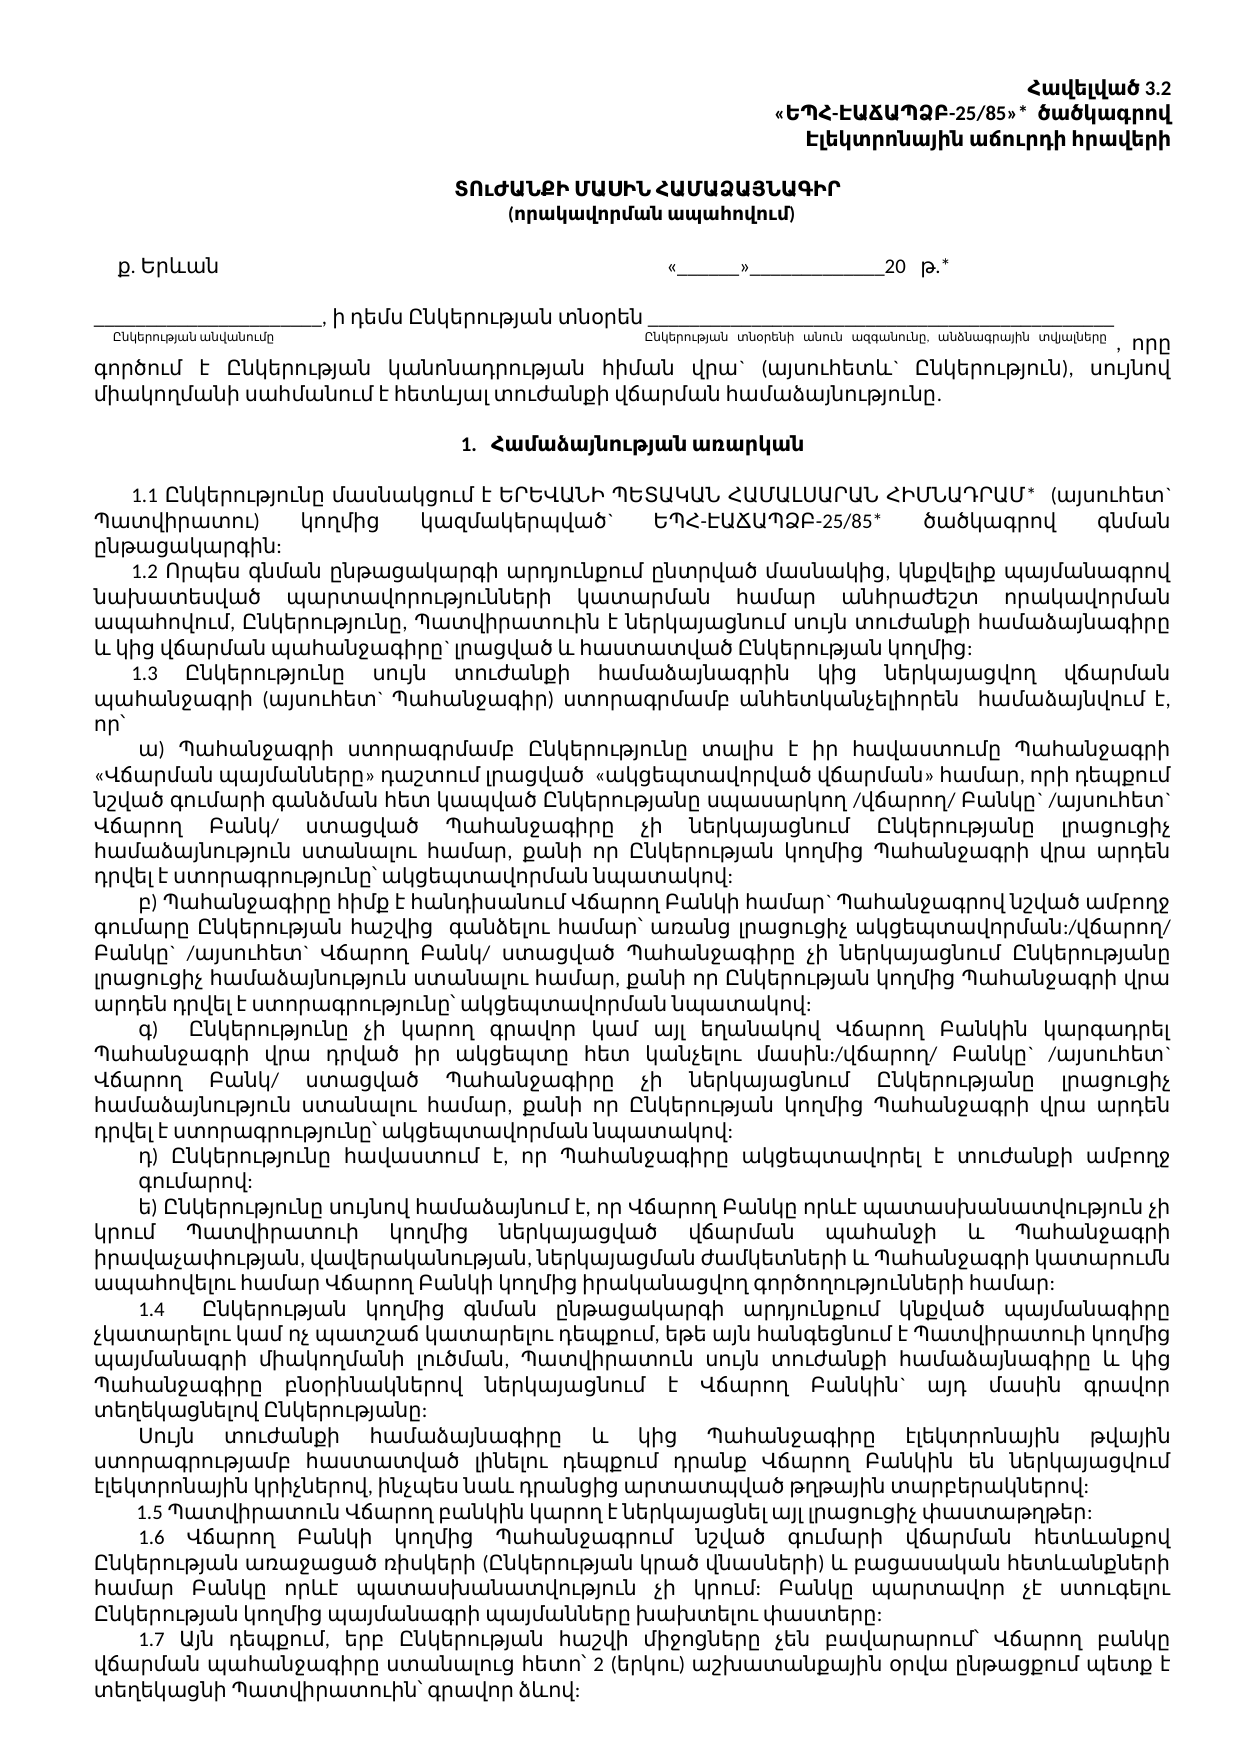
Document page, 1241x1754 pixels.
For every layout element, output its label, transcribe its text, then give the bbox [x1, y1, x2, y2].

text ա) Պահանջագրի ստորագրմամբ Ընկերությունը տալիս է իր հավաստումը Պահանջագրի «Վճարման պայմանները» դաշտում լրացված «ակցեպտավորված վճարման» համար, որի դեպքում նշված գումարի գանձման հետ կապված Ընկերությանը սպասարկող /վճարող/ Բանկը` /այսուհետ` Վճարող Բանկ/ ստացված Պահանջագիրը չի ներկայացնում Ընկերությանը լրացուցիչ համաձայնություն ստանալու համար, քանի որ Ընկերության կողմից Պահանջագրի վրա արդեն դրվել է ստորագրությունը՝ ակցեպտավորման նպատակով: [94, 737, 1171, 889]
text ՏՈւԺԱՆՔԻ ՄԱՍԻՆ ՀԱՄԱՁԱՅՆԱԳԻՐ [94, 177, 1171, 202]
text բ) Պահանջագիրը հիմք է հանդիսանում Վճարող Բանկի համար` Պահանջագրով նշված ամբողջ գումարը Ընկերության հաշվից գանձելու համար՝ առանց լրացուցիչ ակցեպտավորման:/վճարող/ Բանկը` /այսուհետ` Վճարող Բանկ/ ստացված Պահանջագիրը չի ներկայացնում Ընկերությանը լրացուցիչ համաձայնություն ստանալու համար, քանի որ Ընկերության կողմից Պահանջագրի վրա արդեն դրվել է ստորագրությունը՝ ակցեպտավորման նպատակով: [94, 889, 1171, 1016]
text 1.5 Պատվիրատուն Վճարող բանկին կարող է ներկայացնել այլ լրացուցիչ փաստաթղթեր: [94, 1499, 1171, 1524]
text 1.3 Ընկերությունը սույն տուժանքի համաձայնագրին կից ներկայացվող վճարման պահանջագրի (այսուհետ` Պահանջագիր) ստորագրմամբ անհետկանչելիորեն համաձայնվում է, որ՝ [94, 660, 1171, 737]
text ք. Երևան «______»_____________20 թ.* [94, 254, 1171, 279]
text դ) Ընկերությունը հավաստում է, որ Պահանջագիրը ակցեպտավորել է տուժանքի ամբողջ գումարով: [138, 1143, 1171, 1194]
text ______________________, ի դեմս Ընկերության տնօրեն _____________________________________________ [94, 304, 1171, 330]
text Հավելված 3.2 [94, 75, 1171, 100]
text 1.2 Որպես գնման ընթացակարգի արդյունքում ընտրված մասնակից, կնքվելիք պայմանագրով նախատեսված պարտավորությունների կատարման համար անհրաժեշտ որակավորման ապահովում, Ընկերությունը, Պատվիրատուին է ներկայացնում սույն տուժանքի համաձայնագիրը և կից վճարման պահանջագիրը` լրացված և հաստատված Ընկերության կողմից: [94, 559, 1171, 660]
text 1. Համաձայնության առարկան [94, 432, 1171, 457]
text Էլեկտրոնային աճուրդի հրավերի [94, 126, 1171, 151]
text «ԵՊՀ-ԷԱՃԱՊՁԲ-25/85»* ծածկագրով [94, 100, 1171, 126]
text գ) Ընկերությունը չի կարող գրավոր կամ այլ եղանակով Վճարող Բանկին կարգադրել Պահանջագրի վրա դրված իր ակցեպտը հետ կանչելու մասին:/վճարող/ Բանկը` /այսուհետ` Վճարող Բանկ/ ստացված Պահանջագիրը չի ներկայացնում Ընկերությանը լրացուցիչ համաձայնություն ստանալու համար, քանի որ Ընկերության կողմից Պահանջագրի վրա արդեն դրվել է ստորագրությունը՝ ակցեպտավորման նպատակով: [94, 1016, 1171, 1143]
text Ընկերության անվանումը Ընկերության տնօրենի անուն ազգանունը, անձնագրային տվյալները , որը գործում է Ընկերության կանոնադրության հիման վրա` (այսուհետև` Ընկերություն), սույնով միակողմանի սահմանում է հետևյալ տուժանքի վճարման համաձայնությունը. [94, 330, 1171, 406]
text 1.1 Ընկերությունը մասնակցում է ԵՐԵՎԱՆԻ ՊԵՏԱԿԱՆ ՀԱՄԱԼՍԱՐԱՆ ՀԻՄՆԱԴՐԱՄ* (այսուհետ` Պատվիրատու) կողմից կազմակերպված` ԵՊՀ-ԷԱՃԱՊՁԲ-25/85* ծածկագրով գնման ընթացակարգին: [94, 482, 1171, 559]
text (որակավորման ապահովում) [94, 202, 1171, 225]
text 1.7 Այն դեպքում, երբ Ընկերության հաշվի միջոցները չեն բավարարում՝ Վճարող բանկը վճարման պահանջագիրը ստանալուց հետո՝ 2 (երկու) աշխատանքային օրվա ընթացքում պետք է տեղեկացնի Պատվիրատուին՝ գրավոր ձևով: [94, 1626, 1171, 1702]
text ե) Ընկերությունը սույնով համաձայնում է, որ Վճարող Բանկը որևէ պատասխանատվություն չի կրում Պատվիրատուի կողմից ներկայացված վճարման պահանջի և Պահանջագրի իրավաչափության, վավերականության, ներկայացման ժամկետների և Պահանջագրի կատարումն ապահովելու համար Վճարող Բանկի կողմից իրականացվող գործողությունների համար: [94, 1194, 1171, 1296]
text Սույն տուժանքի համաձայնագիրը և կից Պահանջագիրը էլեկտրոնային թվային ստորագրությամբ հաստատված լինելու դեպքում դրանք Վճարող Բանկին են ներկայացվում էլեկտրոնային կրիչներով, ինչպես նաև դրանցից արտատպված թղթային տարբերակներով: [94, 1423, 1171, 1499]
text 1.6 Վճարող Բանկի կողմից Պահանջագրում նշված գումարի վճարման հետևանքով Ընկերության առաջացած ռիսկերի (Ընկերության կրած վնասների) և բացասական հետևանքների համար Բանկը որևէ պատասխանատվություն չի կրում: Բանկը պարտավոր չէ ստուգելու Ընկերության կողմից պայմանագրի պայմանները խախտելու փաստերը: [94, 1524, 1171, 1626]
text 1.4 Ընկերության կողմից գնման ընթացակարգի արդյունքում կնքված պայմանագիրը չկատարելու կամ ոչ պատշաճ կատարելու դեպքում, եթե այն հանգեցնում է Պատվիրատուի կողմից պայմանագրի միակողմանի լուծման, Պատվիրատուն սույն տուժանքի համաձայնագիրը և կից Պահանջագիրը բնօրինակներով ներկայացնում է Վճարող Բանկին` այդ մասին գրավոր տեղեկացնելով Ընկերությանը: [94, 1296, 1171, 1423]
